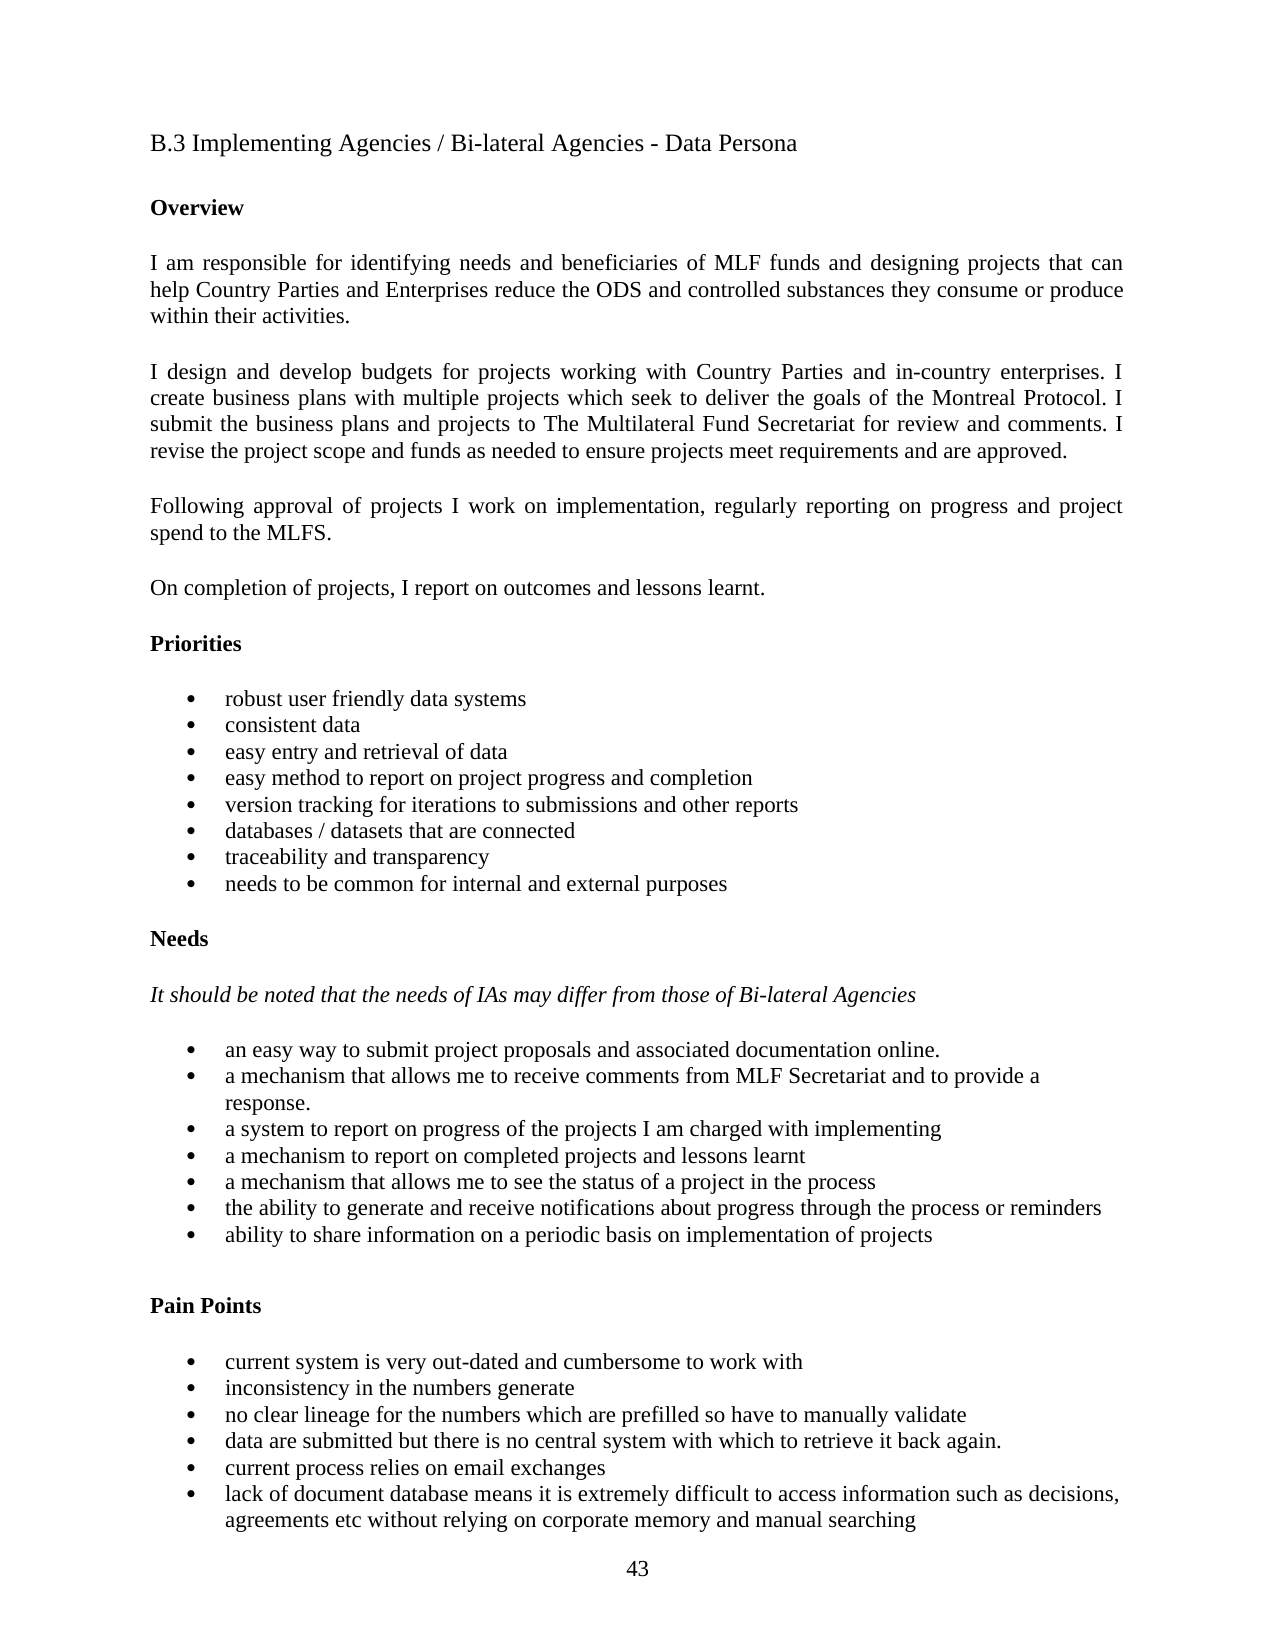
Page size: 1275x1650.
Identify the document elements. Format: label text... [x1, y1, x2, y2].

list traceability and transparency [187, 843, 1125, 870]
list a mechanism that allows me to receive comments from MLF Secretariat and to provide a response. [187, 1063, 1125, 1115]
text Needs [150, 925, 1125, 952]
list a system to report on progress of the projects I am charged with implementing [187, 1115, 1125, 1142]
list version tracking for iterations to submissions and other reports [187, 791, 1125, 817]
list data are submitted but there is no central system with which to retrieve it back again. [187, 1427, 1125, 1453]
list easy entry and retrieval of data [187, 738, 1125, 764]
list ability to share information on a periodic basis on implementation of projects [187, 1221, 1125, 1247]
subtitle B.3 Implementing Agencies / Bi-lateral Agencies - Data Persona [150, 128, 1125, 156]
text Priorities [150, 630, 1125, 656]
text Following approval of projects I work on implementation, regularly reporting on progress and project spend to the MLFS. [150, 492, 1125, 545]
list no clear lineage for the numbers which are prefilled so have to manually validate [187, 1401, 1125, 1427]
list robust user friendly data systems [187, 685, 1125, 712]
text I design and develop budgets for projects working with Country Parties and in-country enterprises. I create business plans with multiple projects which seek to deliver the goals of the Montreal Protocol. I submit the business plans and projects to The Multilateral Fund Secretariat for review and comments. I revise the project scope and funds as needed to ensure projects meet requirements and are approved. [150, 358, 1125, 463]
text I am responsible for identifying needs and beneficiaries of MLF funds and designing projects that can help Country Parties and Enterprises reduce the ODS and controlled substances they consume or produce within their activities. [150, 249, 1125, 328]
text On completion of projects, I report on outcomes and lessons learnt. [150, 574, 1125, 601]
list current process relies on email exchanges [187, 1453, 1125, 1480]
list inconsistency in the numbers generate [187, 1374, 1125, 1401]
list an easy way to submit project proposals and associated documentation online. [187, 1036, 1125, 1063]
list needs to be common for internal and external purposes [187, 870, 1125, 896]
list a mechanism that allows me to see the status of a project in the process [187, 1168, 1125, 1194]
text Overview [150, 194, 1125, 220]
text Pain Points [150, 1247, 1125, 1319]
list consistent data [187, 712, 1125, 738]
list current system is very out-dated and cumbersome to work with [187, 1348, 1125, 1374]
list a mechanism to report on completed projects and lessons learnt [187, 1142, 1125, 1168]
list the ability to generate and receive notifications about progress through the process or reminders [187, 1194, 1125, 1221]
list easy method to report on project progress and completion [187, 764, 1125, 791]
list lack of document database means it is extremely difficult to access information such as decisions, agreements etc without relying on corporate memory and manual searching [187, 1480, 1125, 1533]
list databases / datasets that are connected [187, 817, 1125, 843]
text It should be noted that the needs of IAs may differ from those of Bi-lateral Agencies [150, 981, 1125, 1007]
